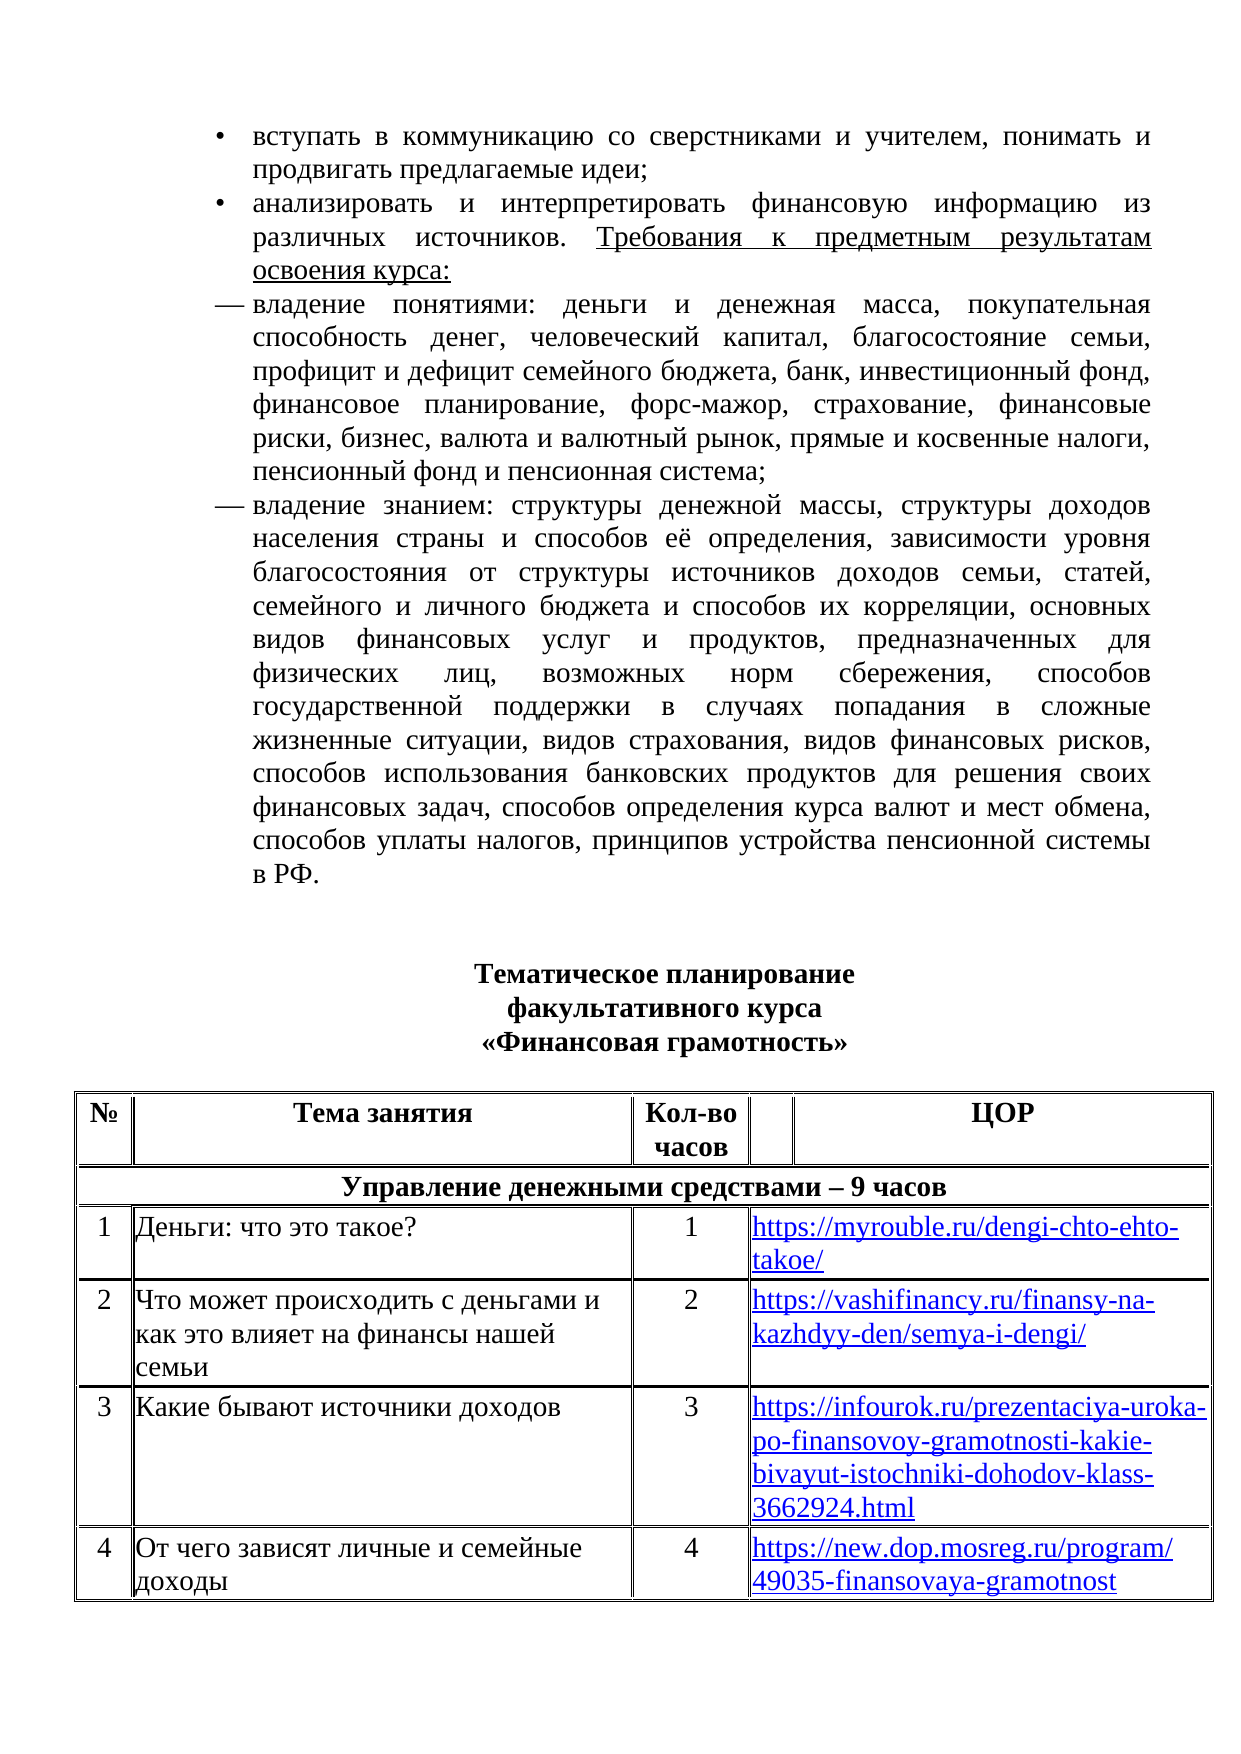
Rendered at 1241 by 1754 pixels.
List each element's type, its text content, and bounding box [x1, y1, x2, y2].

table_cell https://infourok.ru/prezentaciya-uroka-po-finansovoy-gramotnosti-kakie-bivayut-istochniki-dohodov-klass- 3662924.html [751, 1385, 1212, 1525]
table_cell https://myrouble.ru/dengi-chto-ehto- takoe/ [751, 1204, 1211, 1278]
table_header [750, 1094, 793, 1164]
table_cell Управление денежными средствами – 9 часов [75, 1164, 1212, 1204]
table_cell 3 [75, 1385, 131, 1525]
table_header Кол-во часов [633, 1094, 750, 1164]
table_header ЦОР [794, 1094, 1211, 1164]
list владение знанием: структуры денежной массы, структуры доходов населения страны и способов её определения, зависимости уровня благосостояния от структуры источников доходов семьи, статей, семейного и личного бюджета и способов их корреляции, основных видов финансовых услуг и продуктов, предназначенных для физических лиц, возможных норм сбережения, способов государственной поддержки в случаях попадания в сложные жизненные ситуации, видов страхования, видов финансовых рисков, способов использования банковских продуктов для решения своих финансовых задач, способов определения курса валют и мест обмена, способов уплаты налогов, принципов устройства пенсионной системы в РФ. [215, 487, 1152, 889]
table_cell От чего зависят личные и семейные доходы [133, 1528, 633, 1598]
text Тематическое планирование [177, 957, 1152, 990]
table_cell 3 [634, 1388, 748, 1525]
table_cell Какие бывают источники доходов [135, 1388, 631, 1525]
table_cell https://vashifinancy.ru/finansy-na-kazhdyy-den/semya-i-dengi/ [751, 1278, 1211, 1384]
table_cell Что может происходить с деньгами и как это влияет на финансы нашей семьи [135, 1281, 631, 1384]
text факультативного курса [177, 990, 1152, 1024]
table_header № [75, 1092, 133, 1164]
table_cell https://new.dop.mosreg.ru/program/49035-finansovaya-gramotnost [750, 1525, 1211, 1598]
table_cell 1 [634, 1208, 748, 1278]
table_cell 2 [77, 1278, 131, 1384]
table_cell 4 [77, 1525, 133, 1598]
table_cell Деньги: что это такое? [135, 1208, 631, 1278]
table_header Тема занятия [133, 1094, 633, 1164]
table_cell 4 [633, 1528, 750, 1598]
table_cell 2 [634, 1281, 748, 1384]
list анализировать и интерпретировать финансовую информацию из различных источников. Требования к предметным результатам освоения курса: [215, 185, 1152, 286]
list владение понятиями: деньги и денежная масса, покупательная способность денег, человеческий капитал, благосостояние семьи, профицит и дефицит семейного бюджета, банк, инвестиционный фонд, финансовое планирование, форс-мажор, страхование, финансовые риски, бизнес, валюта и валютный рынок, прямые и косвенные налоги, пенсионный фонд и пенсионная система; [215, 286, 1152, 487]
table_cell 1 [77, 1204, 131, 1278]
list вступать в коммуникацию со сверстниками и учителем, понимать и продвигать предлагаемые идеи; [215, 118, 1152, 185]
text «Финансовая грамотность» [177, 1024, 1152, 1057]
